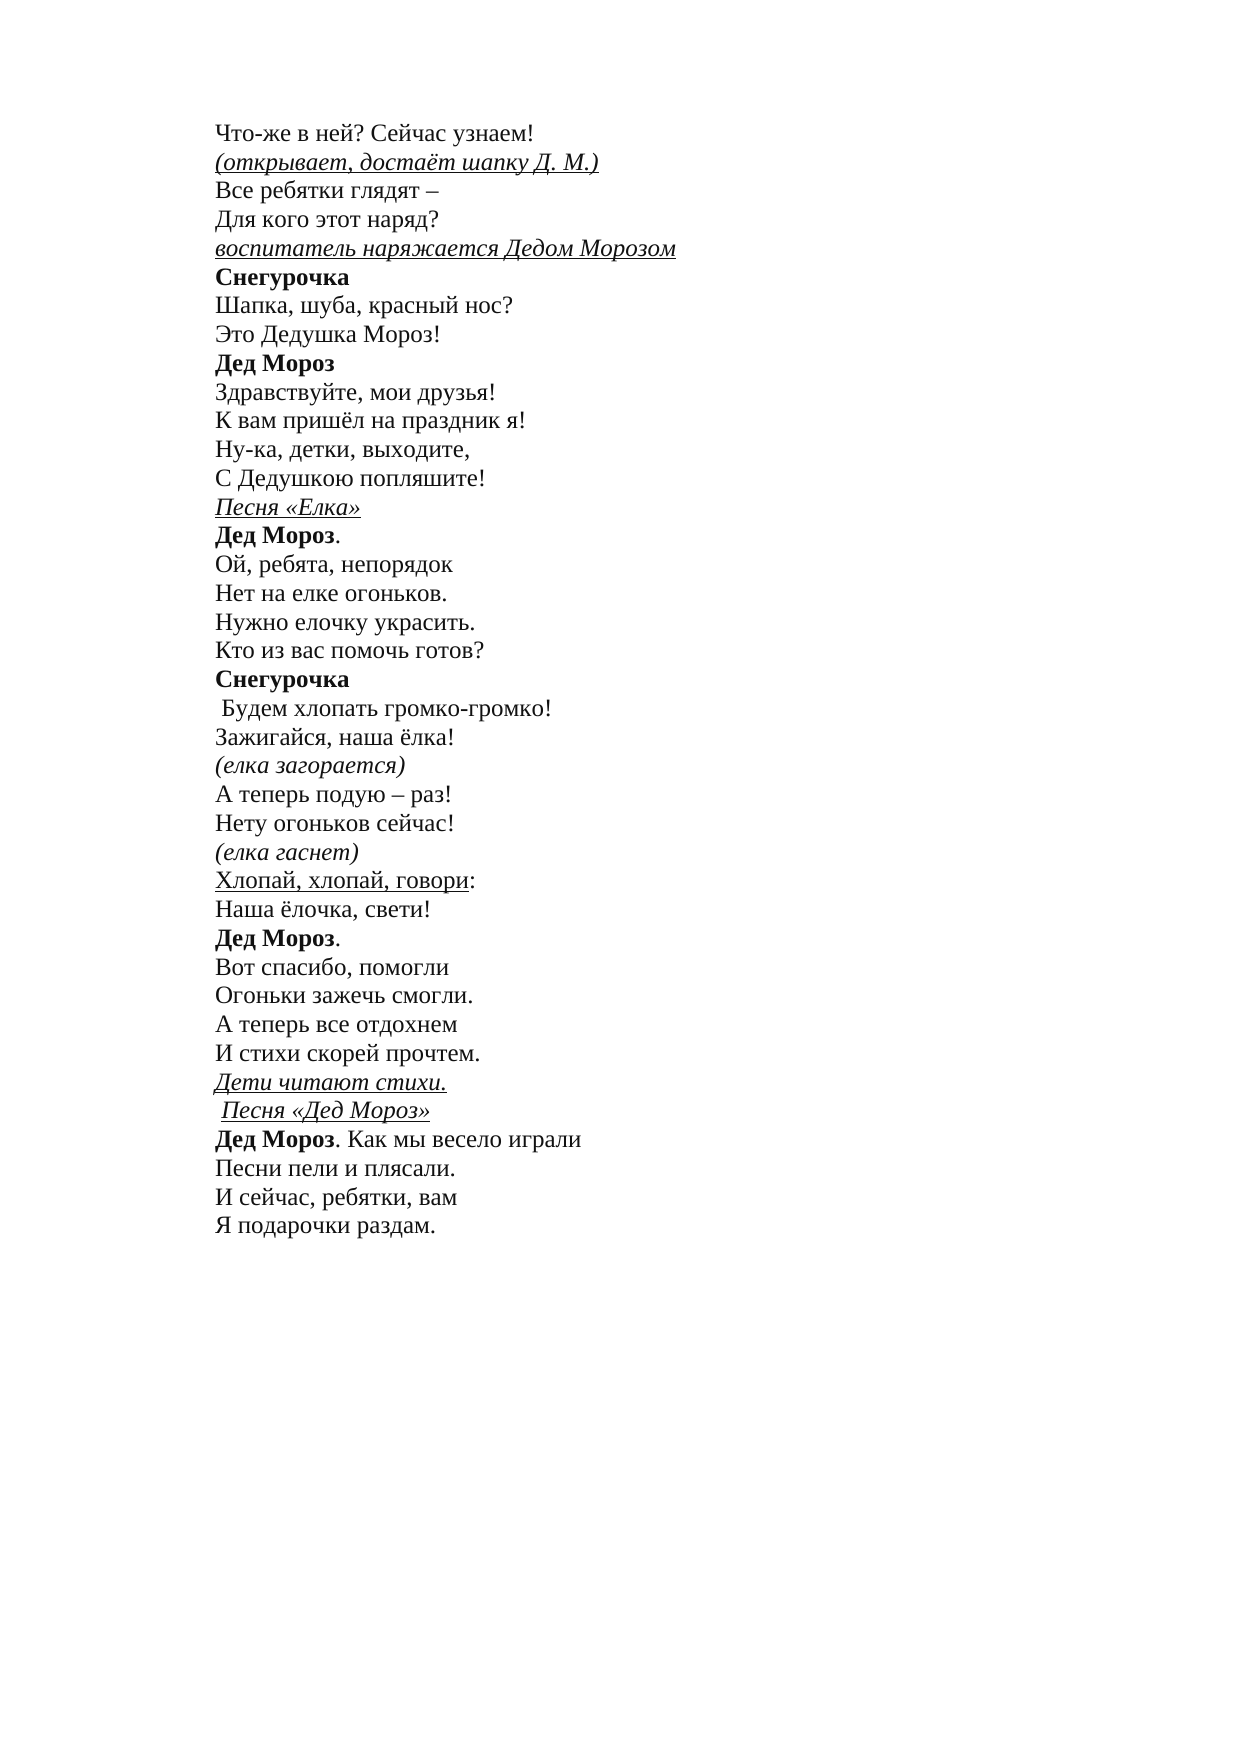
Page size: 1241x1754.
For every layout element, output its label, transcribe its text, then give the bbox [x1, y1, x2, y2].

text Ну-ка, детки, выходите, [177, 434, 1152, 463]
text воспитатель наряжается Дедом Морозом [177, 233, 1152, 262]
text Песня «Елка» [177, 492, 1152, 521]
text Будем хлопать громко-громко! [177, 693, 1152, 722]
text А теперь все отдохнем [177, 1009, 1152, 1038]
text (елка загорается) [177, 751, 1152, 779]
text С Дедушкою попляшите! [177, 463, 1152, 492]
text Зажигайся, наша ёлка! [177, 722, 1152, 751]
text Все ребятки глядят – [177, 176, 1152, 204]
text Это Дедушка Мороз! [177, 319, 1152, 348]
text Дед Мороз. [177, 521, 1152, 549]
text Снегурочка [177, 664, 1152, 693]
text Огоньки зажечь смогли. [177, 981, 1152, 1009]
text Нужно елочку украсить. [177, 607, 1152, 636]
text Для кого этот наряд? [177, 204, 1152, 233]
text А теперь подую – раз! [177, 779, 1152, 808]
text К вам пришёл на праздник я! [177, 406, 1152, 434]
text Хлопай, хлопай, говори: [177, 866, 1152, 894]
text Здравствуйте, мои друзья! [177, 377, 1152, 406]
text (елка гаснет) [177, 837, 1152, 866]
text И стихи скорей прочтем. [177, 1038, 1152, 1067]
text Дети читают стихи. [177, 1067, 1152, 1096]
text Нет на елке огоньков. [177, 578, 1152, 607]
text Что-же в ней? Сейчас узнаем! [177, 118, 1152, 147]
text Нету огоньков сейчас! [177, 808, 1152, 837]
text (открывает, достаёт шапку Д. М.) [177, 147, 1152, 176]
text Вот спасибо, помогли [177, 952, 1152, 981]
text Ой, ребята, непорядок [177, 549, 1152, 578]
text Песни пели и плясали. [177, 1153, 1152, 1182]
text Дед Мороз. Как мы весело играли [177, 1124, 1152, 1153]
text Я подарочки раздам. [177, 1211, 1152, 1239]
text Дед Мороз [177, 348, 1152, 377]
text И сейчас, ребятки, вам [177, 1182, 1152, 1211]
text Наша ёлочка, свети! [177, 894, 1152, 923]
text Снегурочка [177, 262, 1152, 291]
text Песня «Дед Мороз» [177, 1096, 1152, 1124]
text Дед Мороз. [177, 923, 1152, 952]
text Шапка, шуба, красный нос? [177, 291, 1152, 319]
text Кто из вас помочь готов? [177, 636, 1152, 664]
